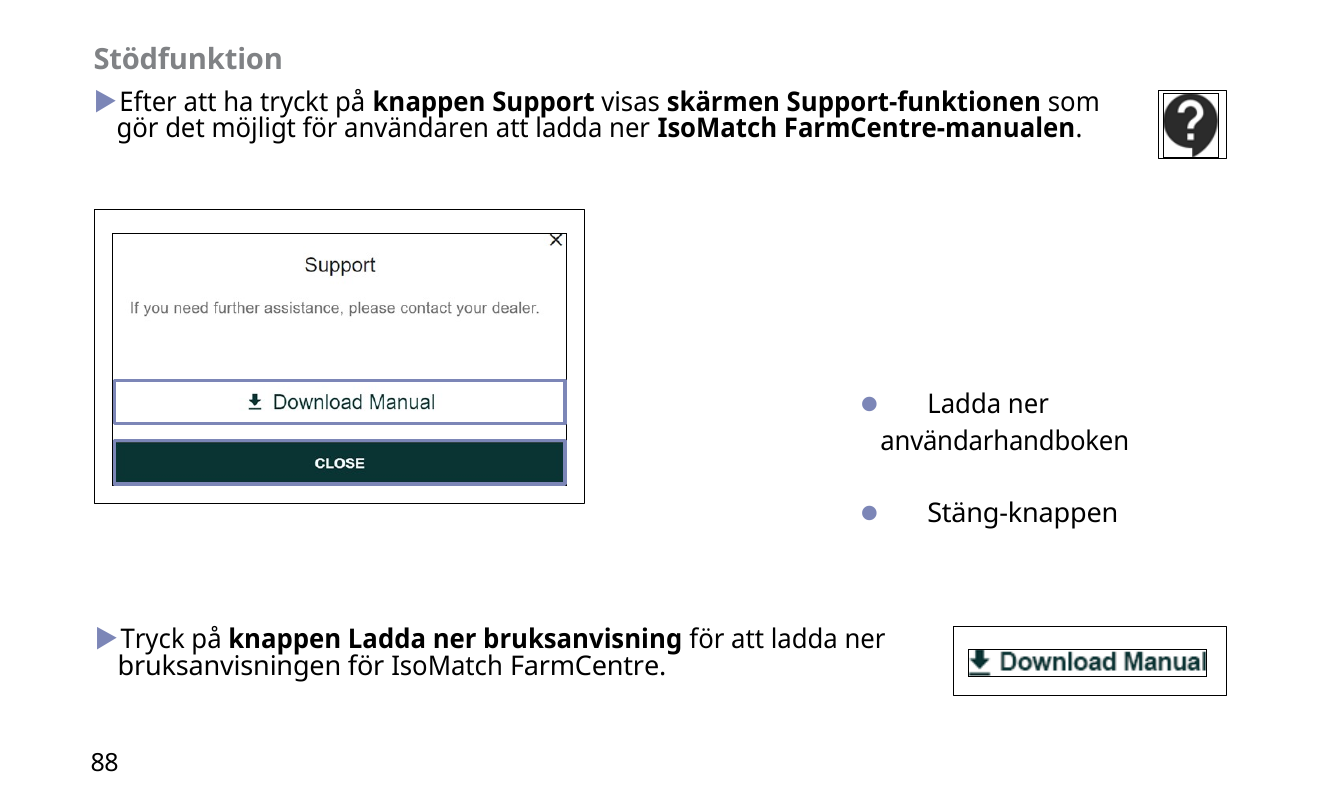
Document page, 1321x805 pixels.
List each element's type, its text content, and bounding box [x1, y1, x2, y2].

subtitle Stödfunktion [93, 38, 1258, 78]
picture [969, 650, 1206, 676]
picture [1164, 94, 1218, 157]
list Efter att ha tryckt på knappen Support visas skärmen Support-funktionen som gör det möjligt för användaren att ladda ner IsoMatch FarmCentre-manualen. [93, 89, 1141, 145]
picture [116, 442, 563, 482]
list Stäng-knappen [860, 494, 1258, 531]
picture [116, 382, 563, 422]
picture [113, 234, 566, 379]
list Ladda ner användarhandboken [860, 384, 1258, 458]
list Tryck på knappen Ladda ner bruksanvisning för att ladda ner bruksanvisningen för IsoMatch FarmCentre. [94, 626, 897, 683]
picture [113, 425, 566, 439]
